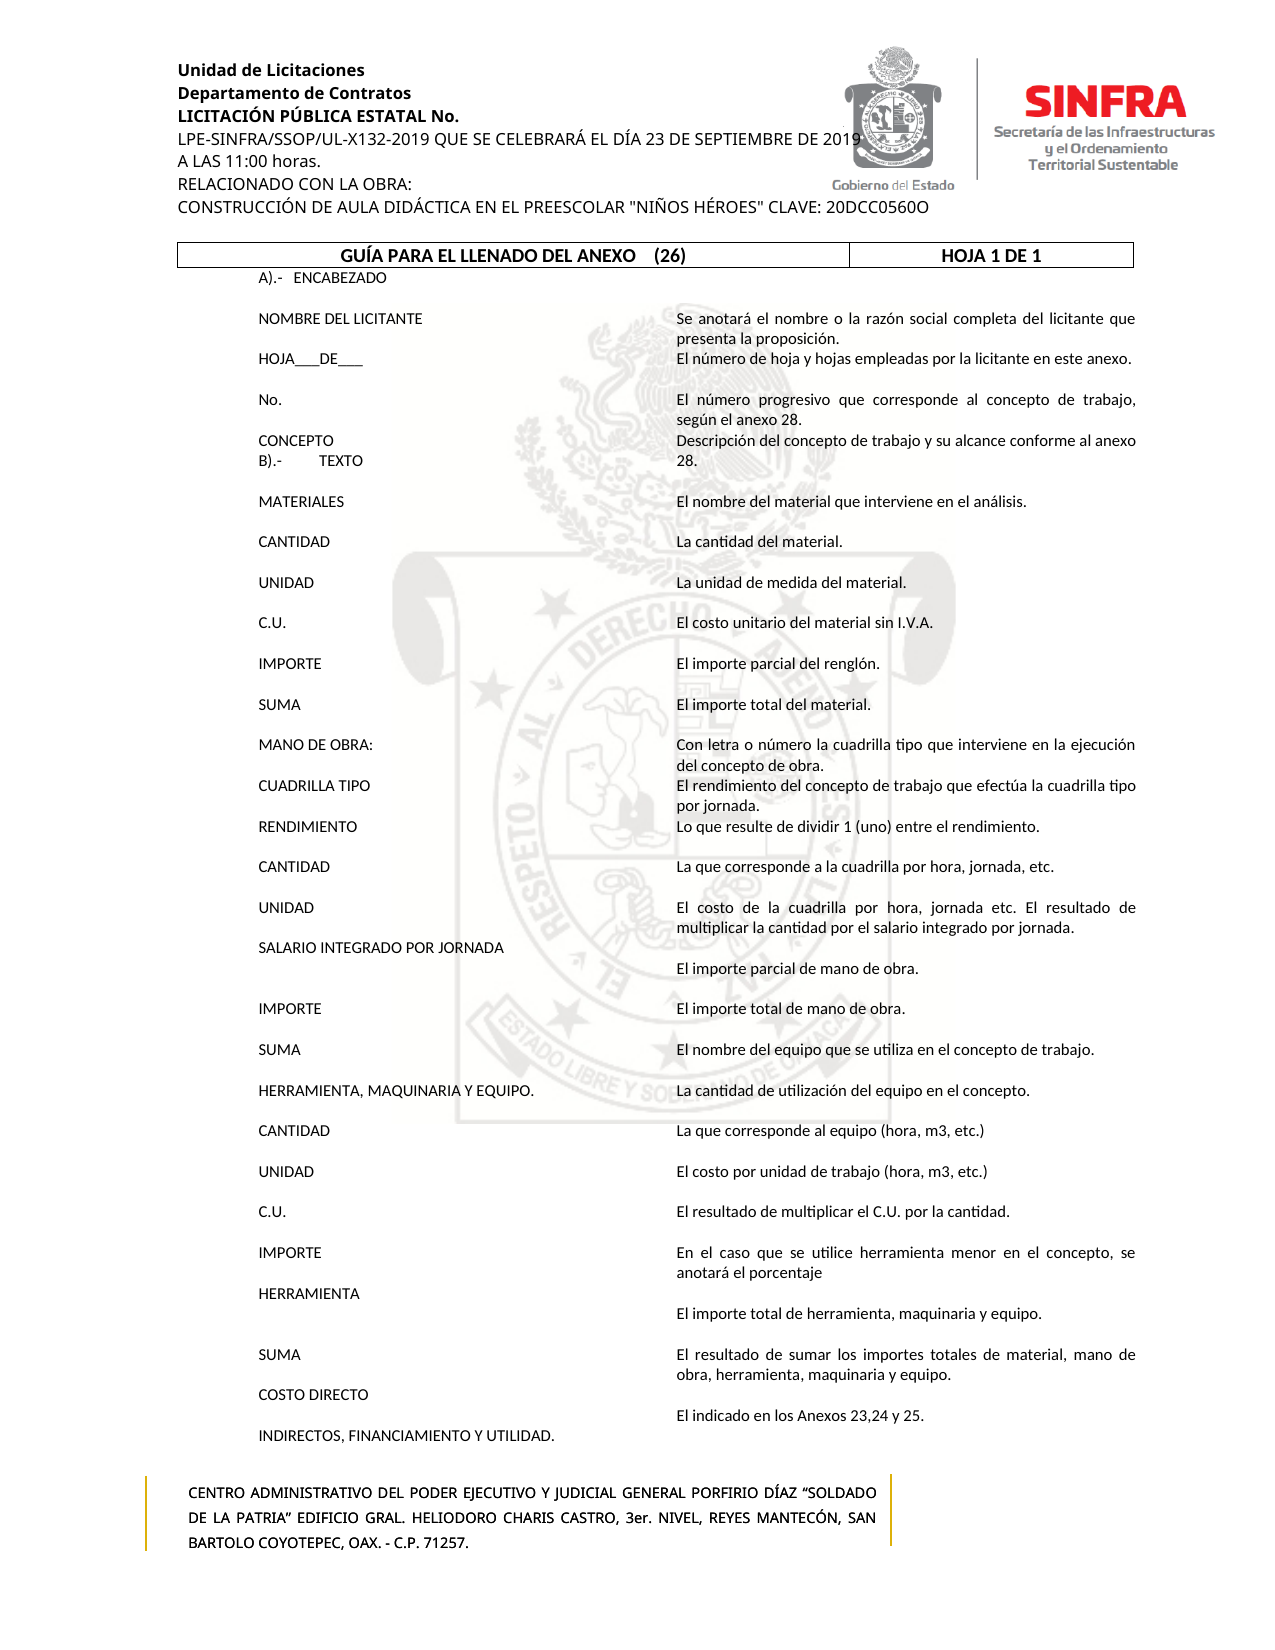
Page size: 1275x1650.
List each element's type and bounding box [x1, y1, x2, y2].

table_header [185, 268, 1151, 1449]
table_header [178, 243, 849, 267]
picture [818, 34, 1258, 204]
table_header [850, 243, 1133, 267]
